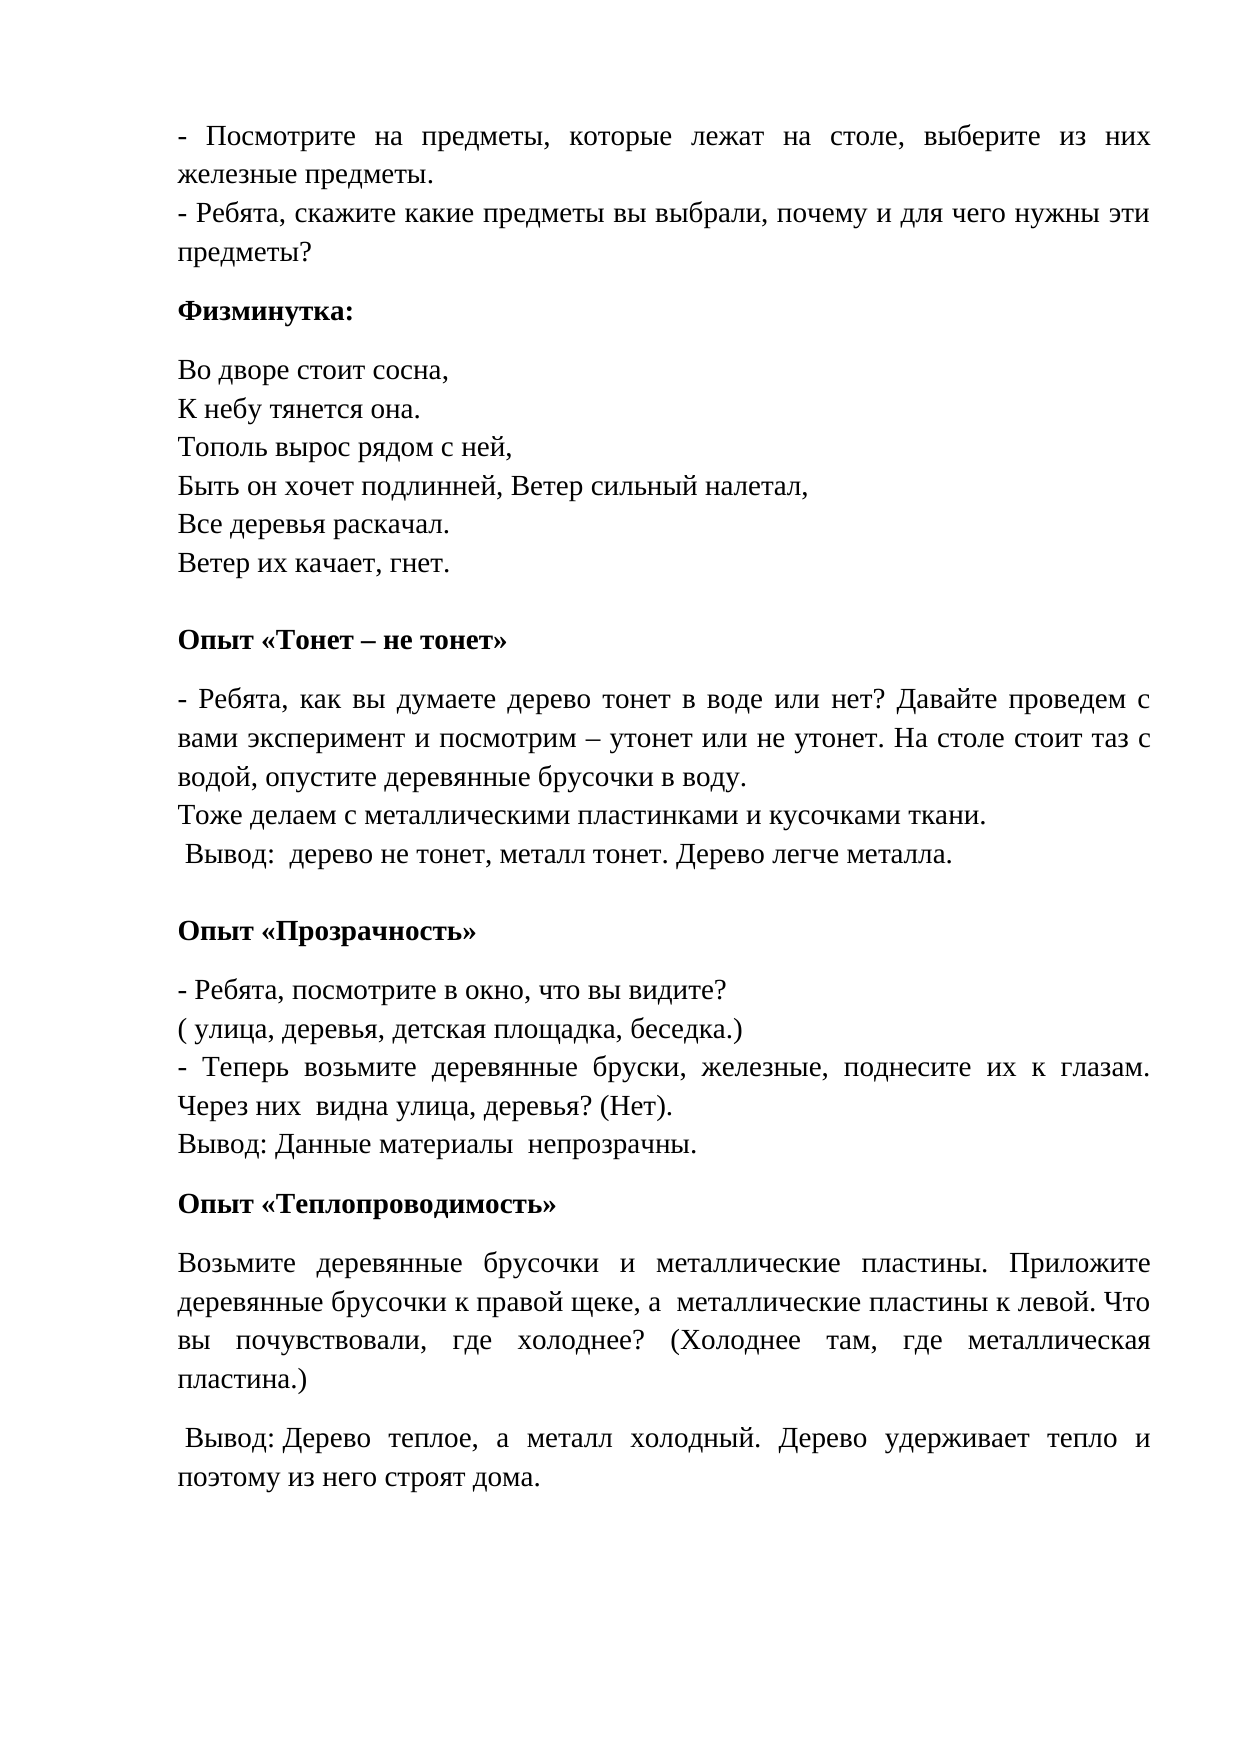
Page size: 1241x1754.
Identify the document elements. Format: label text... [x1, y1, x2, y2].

text Опыт «Теплопроводимость» [177, 1186, 1152, 1219]
text Тополь вырос рядом с ней, [177, 429, 1152, 463]
text - Ребята, скажите какие предметы вы выбрали, почему и для чего нужны эти предметы? [177, 195, 1152, 267]
text Вывод: Дерево теплое, а металл холодный. Дерево удерживает тепло и поэтому из него строят дома. [177, 1420, 1152, 1492]
text Все деревья раскачал. [177, 507, 1152, 540]
text Вывод: Данные материалы непрозрачны. [177, 1126, 1152, 1160]
text Физминутка: [177, 293, 1152, 327]
text ( улица, деревья, детская площадка, беседка.) [177, 1011, 1152, 1044]
text - Ребята, посмотрите в окно, что вы видите? [177, 972, 1152, 1006]
text Во дворе стоит сосна, [177, 352, 1152, 386]
text - Посмотрите на предметы, которые лежат на столе, выберите из них железные предметы. [177, 118, 1152, 190]
text - Теперь возьмите деревянные бруски, железные, поднесите их к глазам. Через них видна улица, деревья? (Нет). [177, 1049, 1152, 1121]
text Опыт «Прозрачность» [177, 913, 1152, 946]
text К небу тянется она. [177, 391, 1152, 424]
text Вывод: дерево не тонет, металл тонет. Дерево легче металла. [177, 836, 1152, 869]
text Тоже делаем с металлическими пластинками и кусочками ткани. [177, 797, 1152, 831]
text Возьмите деревянные брусочки и металлические пластины. Приложите деревянные брусочки к правой щеке, а металлические пластины к левой. Что вы почувствовали, где холоднее? (Холоднее там, где металлическая пластина.) [177, 1245, 1152, 1394]
text Опыт «Тонет – не тонет» [177, 622, 1152, 656]
text Быть он хочет подлинней, Ветер сильный налетал, [177, 468, 1152, 502]
text - Ребята, как вы думаете дерево тонет в воде или нет? Давайте проведем с вами эксперимент и посмотрим – утонет или не утонет. На столе стоит таз с водой, опустите деревянные брусочки в воду. [177, 682, 1152, 792]
text Ветер их качает, гнет. [177, 545, 1152, 579]
